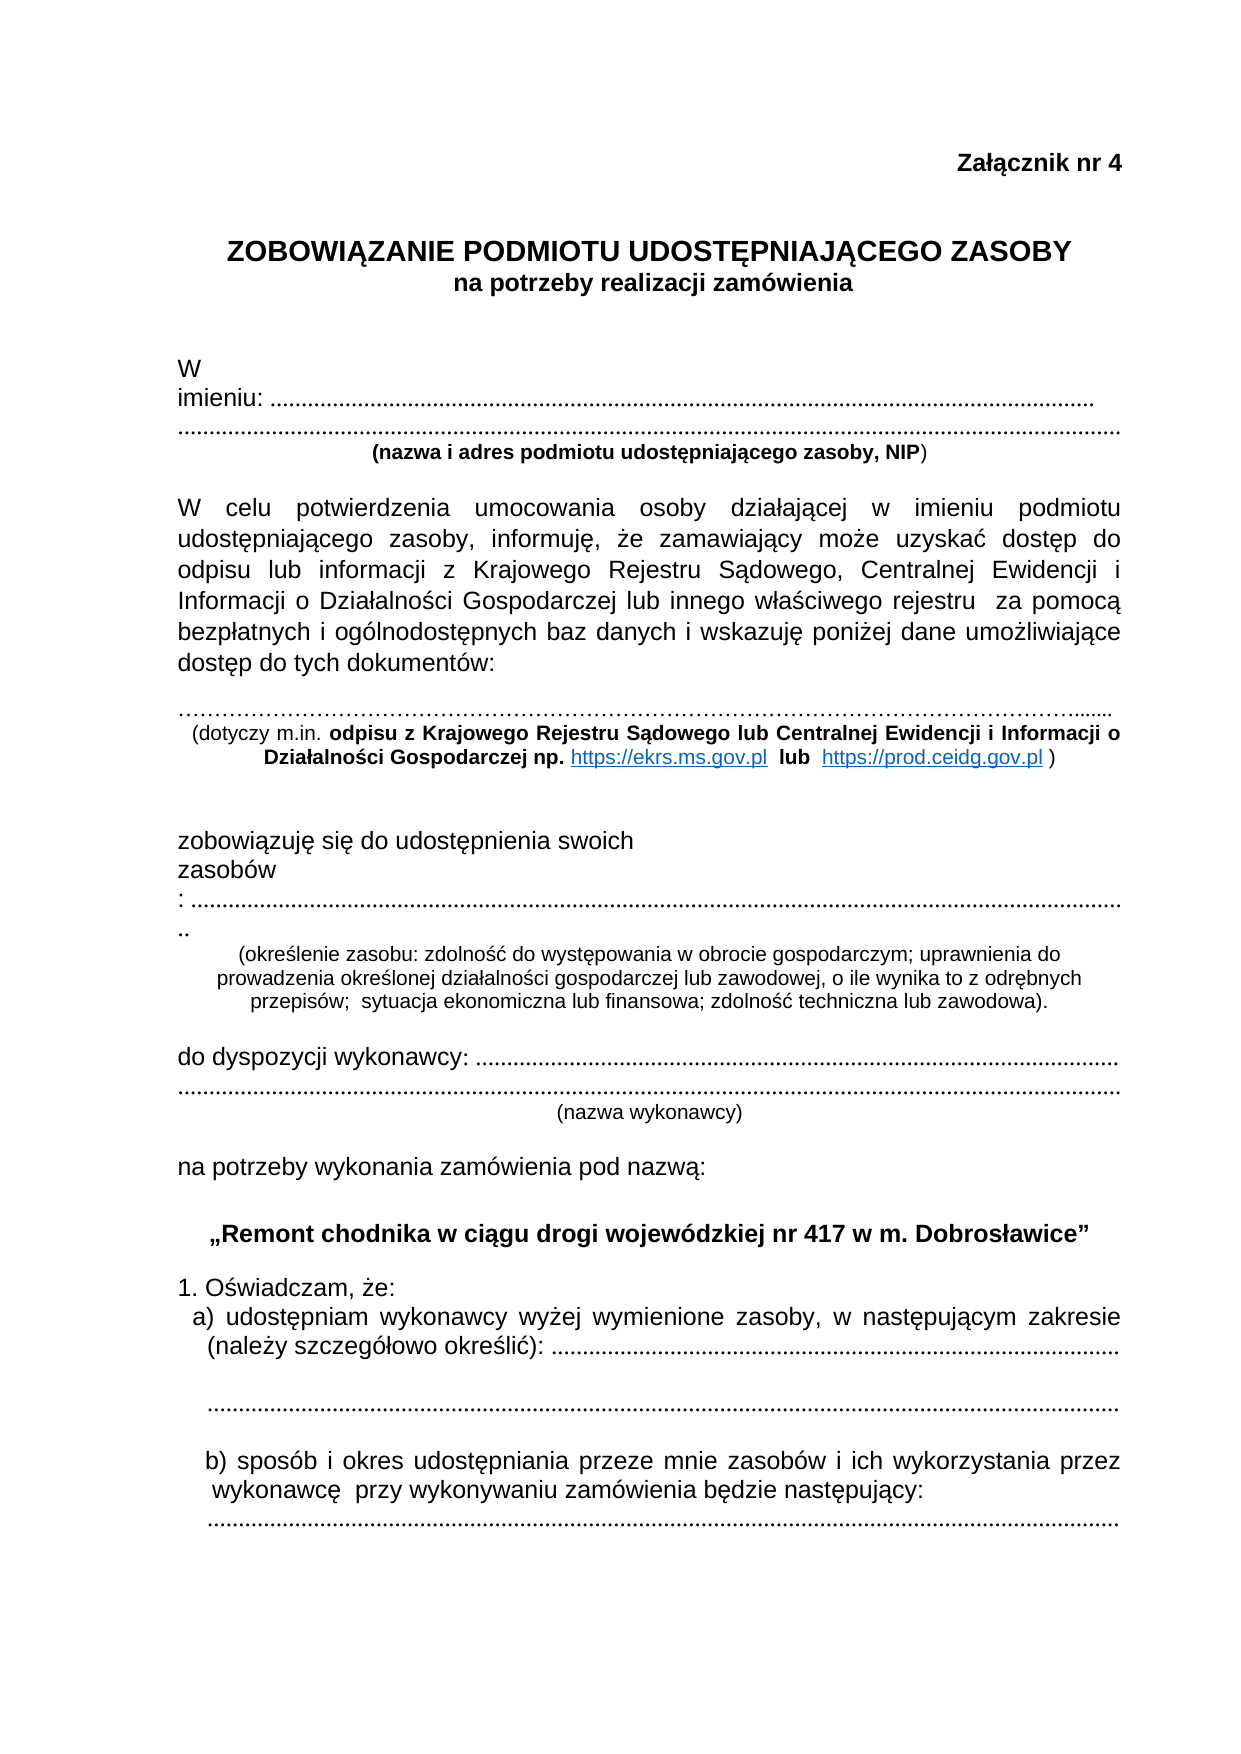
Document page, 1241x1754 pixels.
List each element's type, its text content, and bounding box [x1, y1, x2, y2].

text .................................................................................................................................................. [207, 1503, 1122, 1532]
text (dotyczy m.in. odpisu z Krajowego Rejestru Sądowego lub Centralnej Ewidencji i Informacji o Działalności Gospodarczej np. https://ekrs.ms.gov.pl lub https://prod.ceidg.gov.pl ) [177, 721, 1122, 769]
text (nazwa wykonawcy) [177, 1100, 1122, 1124]
text do dyspozycji wykonawcy: ....................................................................................................... [177, 1042, 1122, 1071]
text b) sposób i okres udostępniania przeze mnie zasobów i ich wykorzystania przez wykonawcę przy wykonywaniu zamówienia będzie następujący: [177, 1446, 1122, 1503]
text .................................................................................................................................................. [207, 1388, 1122, 1417]
text ZOBOWIĄZANIE PODMIOTU UDOSTĘPNIAJĄCEGO ZASOBY [177, 234, 1122, 267]
text 1. Oświadczam, że: [177, 1273, 1122, 1302]
text na potrzeby realizacji zamówienia [177, 267, 1122, 296]
text ……………………………………………………………………………………………………………....... [177, 696, 1122, 721]
text ....................................................................................................................................................... [177, 1071, 1122, 1100]
text W celu potwierdzenia umocowania osoby działającej w imieniu podmiotu udostępniającego zasoby, informuję, że zamawiający może uzyskać dostęp do odpisu lub informacji z Krajowego Rejestru Sądowego, Centralnej Ewidencji i Informacji o Działalności Gospodarczej lub innego właściwego rejestru za pomocą bezpłatnych i ogólnodostępnych baz danych i wskazuję poniżej dane umożliwiające dostęp do tych dokumentów: [177, 493, 1122, 677]
text Załącznik nr 4 [177, 148, 1122, 176]
text a) udostępniam wykonawcy wyżej wymienione zasoby, w następującym zakresie (należy szczegółowo określić): ........................................................................................... [192, 1302, 1122, 1360]
text „Remont chodnika w ciągu drogi wojewódzkiej nr 417 w m. Dobrosławice” [177, 1219, 1122, 1248]
text ....................................................................................................................................................... [177, 411, 1122, 440]
text (określenie zasobu: zdolność do występowania w obrocie gospodarczym; uprawnienia do prowadzenia określonej działalności gospodarczej lub zawodowej, o ile wynika to z odrębnych przepisów; sytuacja ekonomiczna lub finansowa; zdolność techniczna lub zawodowa). [177, 941, 1122, 1013]
text na potrzeby wykonania zamówienia pod nazwą: [177, 1152, 1122, 1181]
text W imieniu: .................................................................................................................................... [177, 354, 1122, 411]
text zobowiązuję się do udostępnienia swoich zasobów: ....................................................................................................................................................... [177, 826, 1122, 941]
text (nazwa i adres podmiotu udostępniającego zasoby, NIP) [177, 440, 1122, 464]
